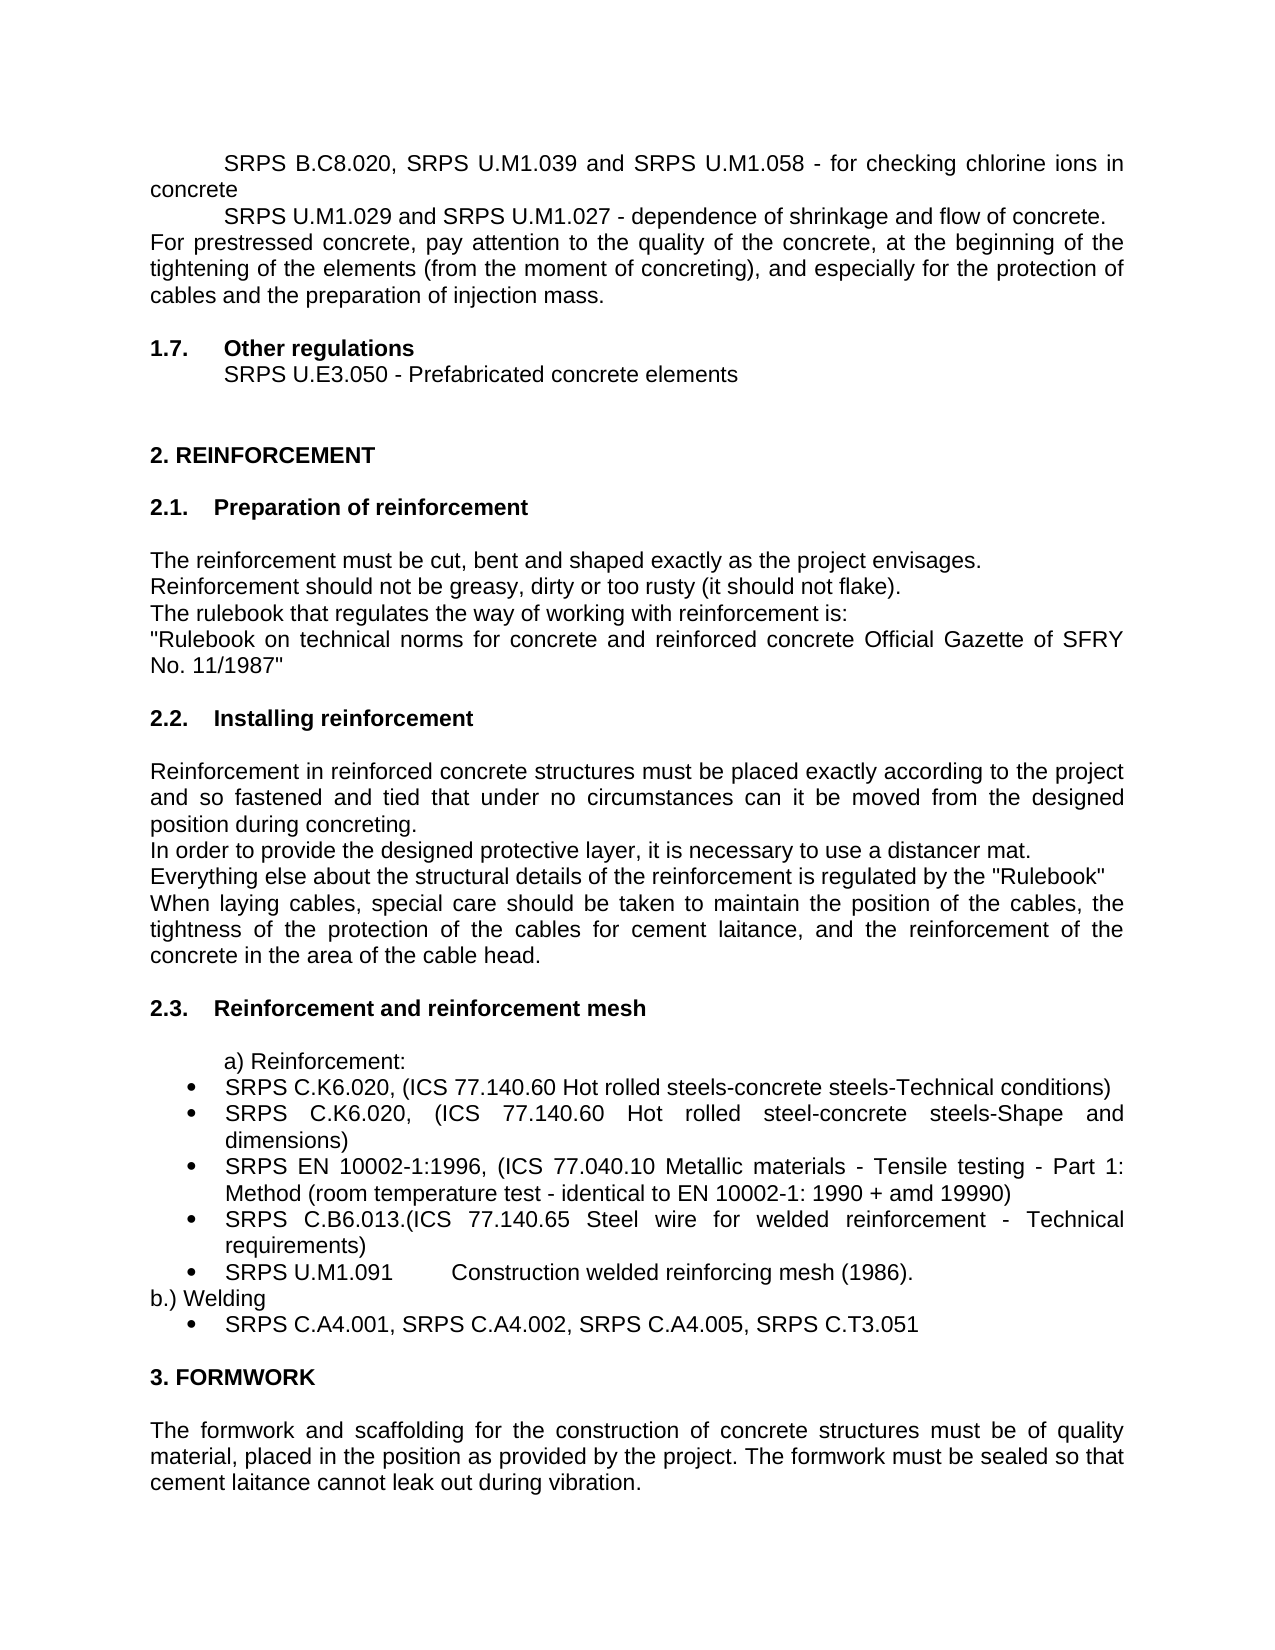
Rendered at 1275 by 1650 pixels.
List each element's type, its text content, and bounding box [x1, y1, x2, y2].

text Reinforcement should not be greasy, dirty or too rusty (it should not flake). [150, 573, 1125, 600]
list SRPS C.B6.013.(ICS 77.140.65 Steel wire for welded reinforcement - Technical requirements) [187, 1206, 1125, 1258]
list SRPS EN 10002-1:1996, (ICS 77.040.10 Metallic materials - Tensile testing - Part 1: Method (room temperature test - identical to EN 10002-1: 1990 + amd 19990) [187, 1153, 1125, 1206]
text 2. REINFORCEMENT [150, 442, 1125, 468]
text b.) Welding [150, 1285, 1125, 1311]
text "Rulebook on technical norms for concrete and reinforced concrete Official Gazette of SFRY No. 11/1987" [150, 626, 1125, 679]
text SRPS U.E3.050 - Prefabricated concrete elements [150, 361, 1125, 387]
list SRPS U.M1.091 Construction welded reinforcing mesh (1986). [187, 1258, 1125, 1285]
text In order to provide the designed protective layer, it is necessary to use a distancer mat. [150, 837, 1125, 863]
text When laying cables, special care should be taken to maintain the position of the cables, the tightness of the protection of the cables for cement laitance, and the reinforcement of the concrete in the area of the cable head. [150, 889, 1125, 969]
text 2.3. Reinforcement and reinforcement mesh [150, 995, 1125, 1021]
text 2.1. Preparation of reinforcement [150, 494, 1125, 521]
text 2.2. Installing reinforcement [150, 705, 1125, 731]
text 1.7. Other regulations [150, 334, 1125, 361]
text a) Reinforcement: [150, 1048, 1125, 1074]
text Reinforcement in reinforced concrete structures must be placed exactly according to the project and so fastened and tied that under no circumstances can it be moved from the designed position during concreting. [150, 758, 1125, 837]
text SRPS B.C8.020, SRPS U.M1.039 and SRPS U.M1.058 - for checking chlorine ions in concrete [150, 150, 1125, 203]
text The reinforcement must be cut, bent and shaped exactly as the project envisages. [150, 547, 1125, 573]
text Everything else about the structural details of the reinforcement is regulated by the "Rulebook" [150, 863, 1125, 889]
list SRPS C.K6.020, (ICS 77.140.60 Hot rolled steel-concrete steels-Shape and dimensions) [187, 1100, 1125, 1153]
list SRPS C.A4.001, SRPS C.A4.002, SRPS C.A4.005, SRPS C.T3.051 [187, 1311, 1125, 1338]
text The rulebook that regulates the way of working with reinforcement is: [150, 600, 1125, 626]
text The formwork and scaffolding for the construction of concrete structures must be of quality material, placed in the position as provided by the project. The formwork must be sealed so that cement laitance cannot leak out during vibration. [150, 1417, 1125, 1496]
text 3. FORMWORK [150, 1364, 1125, 1390]
text For prestressed concrete, pay attention to the quality of the concrete, at the beginning of the tightening of the elements (from the moment of concreting), and especially for the protection of cables and the preparation of injection mass. [150, 229, 1125, 308]
list SRPS C.K6.020, (ICS 77.140.60 Hot rolled steels-concrete steels-Technical conditions) [187, 1074, 1125, 1100]
text SRPS U.M1.029 and SRPS U.M1.027 - dependence of shrinkage and flow of concrete. [150, 203, 1125, 229]
